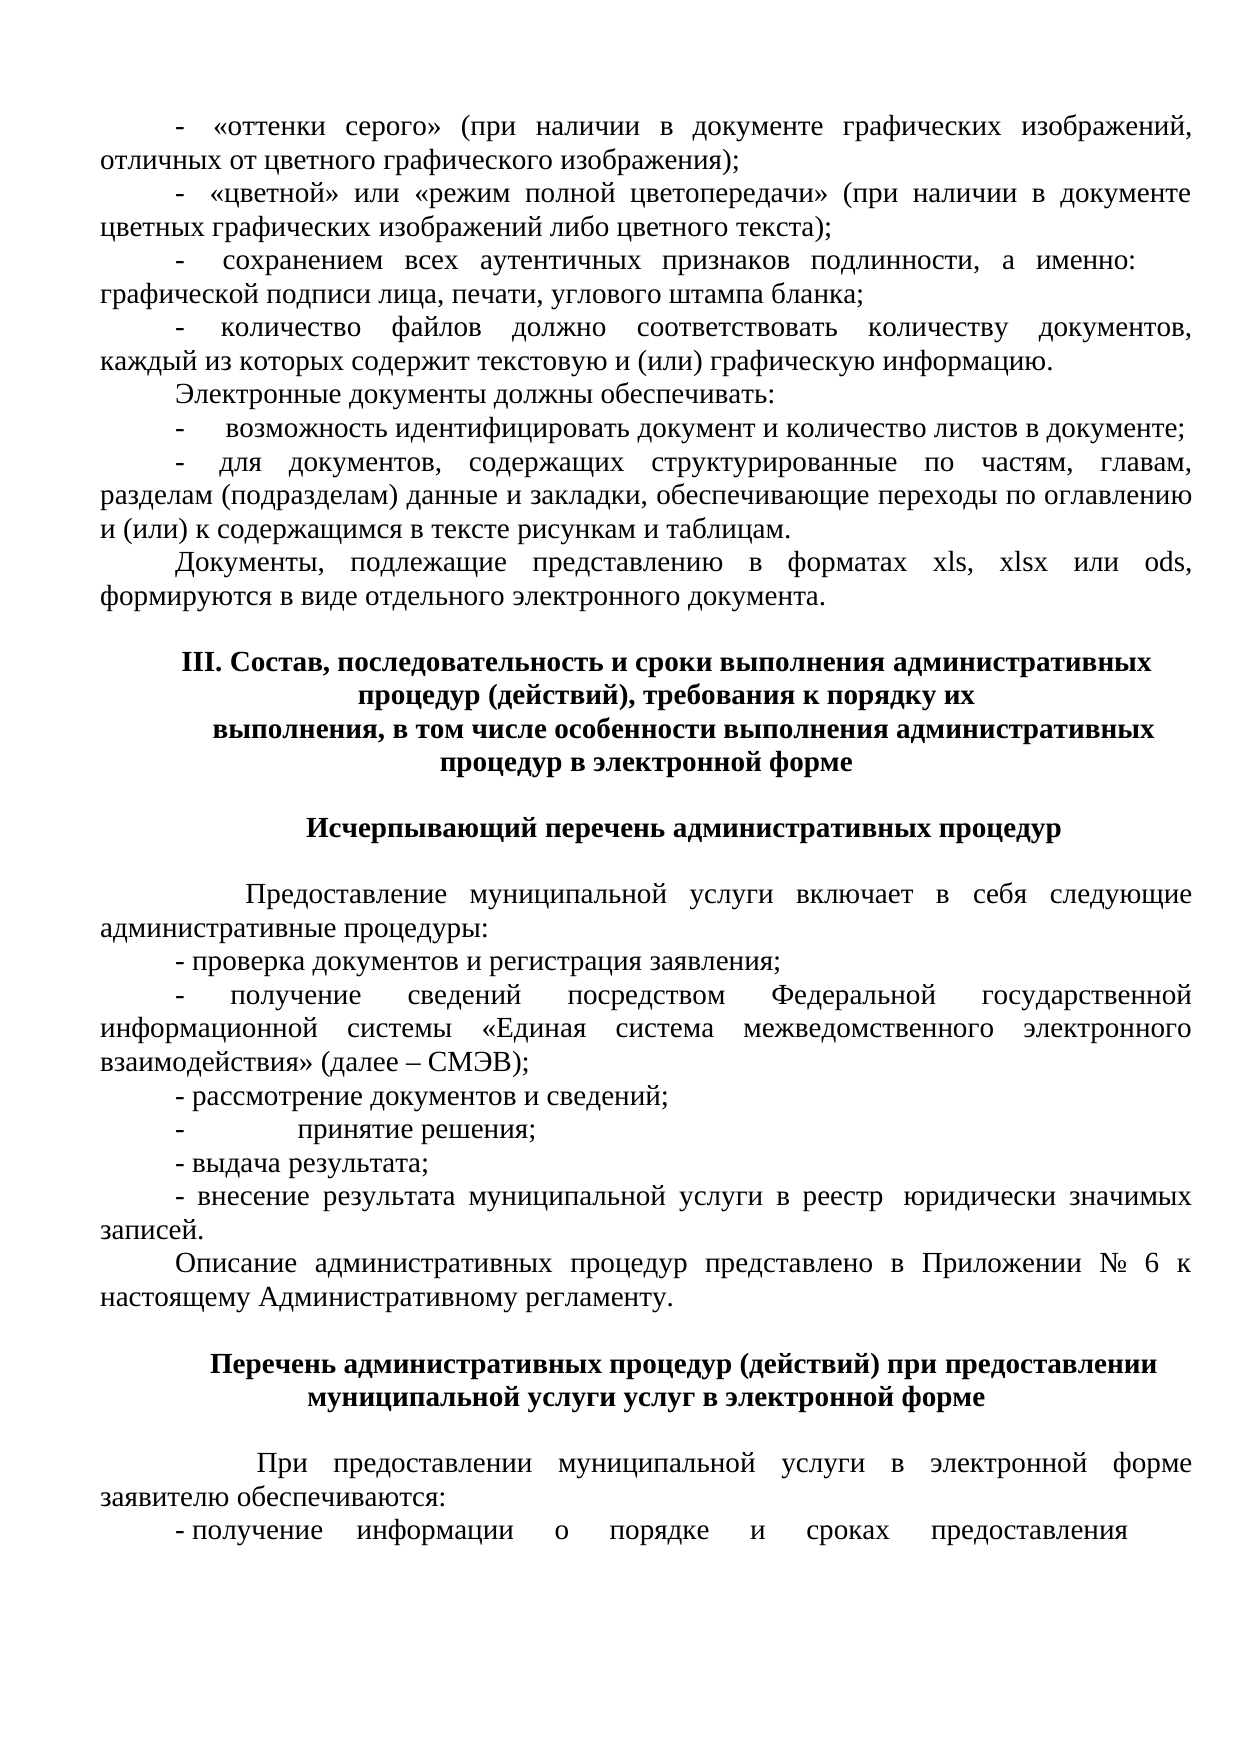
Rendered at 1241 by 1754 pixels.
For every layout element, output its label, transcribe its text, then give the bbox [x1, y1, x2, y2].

list «оттенки серого» (при наличии в документе графических изображений, отличных от цветного графического изображения); [100, 108, 1192, 175]
text Описание административных процедур представлено в Приложении № 6 к настоящему Административному регламенту. [100, 1245, 1192, 1312]
list количество файлов должно соответствовать количеству документов, каждый из которых содержит текстовую и (или) графическую информацию. [100, 309, 1192, 377]
subtitle Перечень административных процедур (действий) при предоставлении муниципальной услуги услуг в электронной форме [100, 1346, 1192, 1413]
text - получение сведений посредством Федеральной государственной информационной системы «Единая система межведомственного электронного взаимодействия» (далее – СМЭВ); [100, 977, 1192, 1078]
list «цветной» или «режим полной цветопередачи» (при наличии в документе цветных графических изображений либо цветного текста); [100, 175, 1192, 242]
list При предоставлении муниципальной услуги в электронной форме заявителю обеспечиваются: [100, 1445, 1192, 1512]
text - внесение результата муниципальной услуги в реестр юридически значимых записей. [100, 1178, 1192, 1245]
subtitle Исчерпывающий перечень административных процедур [100, 810, 1192, 844]
subtitle III. Состав, последовательность и сроки выполнения административных процедур (действий), требования к порядку их [140, 644, 1192, 711]
text - выдача результата; [100, 1145, 1192, 1178]
list Предоставление муниципальной услуги включает в себя следующие административные процедуры: [100, 876, 1192, 943]
list для документов, содержащих структурированные по частям, главам, разделам (подразделам) данные и закладки, обеспечивающие переходы по оглавлению и (или) к содержащимся в тексте рисункам и таблицам. [100, 444, 1192, 544]
text - получение информации о порядке и сроках предоставления [100, 1512, 1192, 1546]
list сохранением всех аутентичных признаков подлинности, а именно: графической подписи лица, печати, углового штампа бланка; [100, 242, 1192, 309]
text Документы, подлежащие представлению в форматах xls, xlsx или ods, формируются в виде отдельного электронного документа. [100, 544, 1192, 611]
text - проверка документов и регистрация заявления; [100, 943, 1192, 977]
text Электронные документы должны обеспечивать: [100, 377, 1192, 410]
text - рассмотрение документов и сведений; [100, 1078, 1192, 1111]
list возможность идентифицировать документ и количество листов в документе; [100, 410, 1192, 444]
text выполнения, в том числе особенности выполнения административных процедур в электронной форме [100, 711, 1192, 778]
text - принятие решения; [100, 1111, 1192, 1145]
